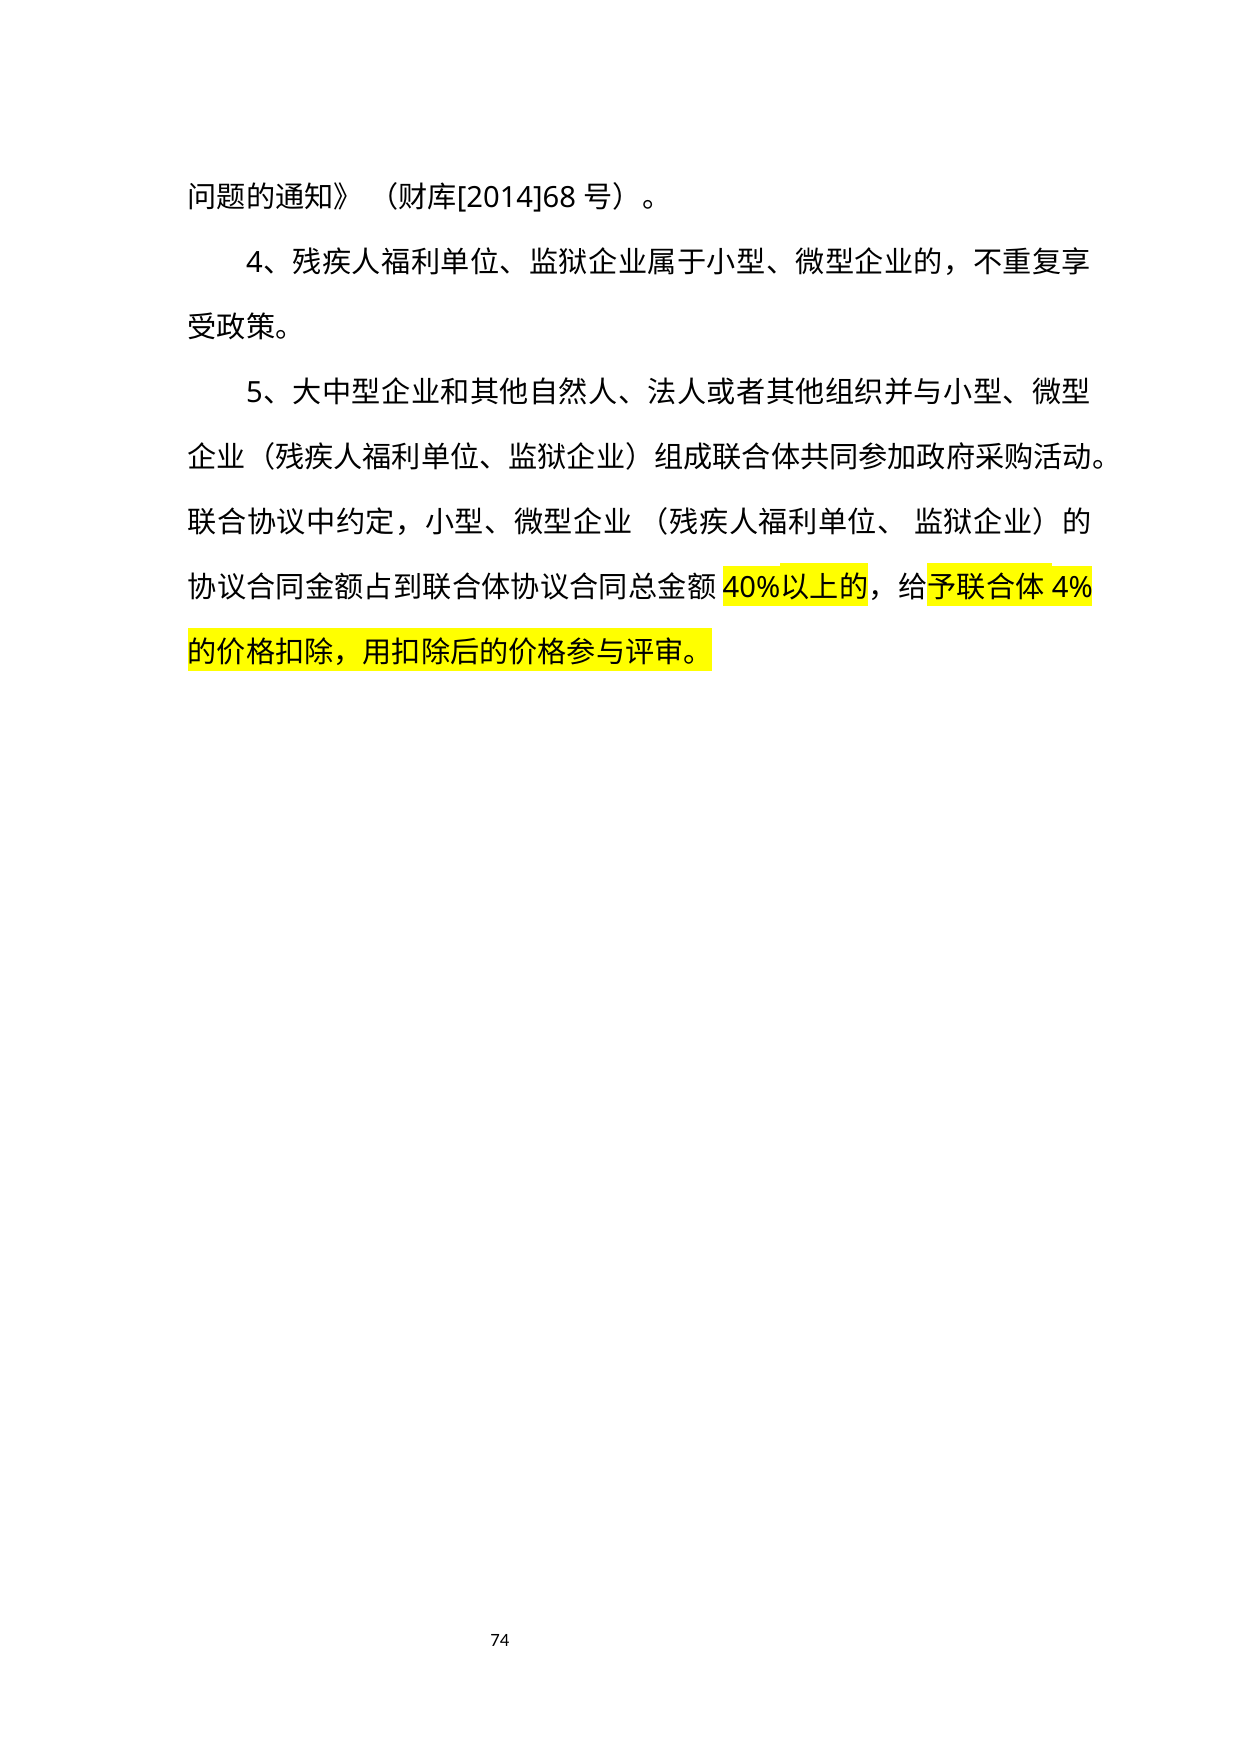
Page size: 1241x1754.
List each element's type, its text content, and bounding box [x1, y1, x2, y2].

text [187, 162, 1093, 227]
text 5、大中型企业和其他自然人、法人或者其他组织并与小型、微型企业（残疾人福利单位、监狱企业）组成联合体共同参加政府采购活动。联合协议中约定，小型、微型企业 （残疾人福利单位、 监狱企业）的协议合同金额占到联合体协议合同总金额40%以上的，给予联合体 4%的价格扣除，用扣除后的价格参与评审。 [187, 357, 1093, 682]
text 4、残疾人福利单位、监狱企业属于小型、微型企业的，不重复享受政策。 [187, 227, 1093, 357]
